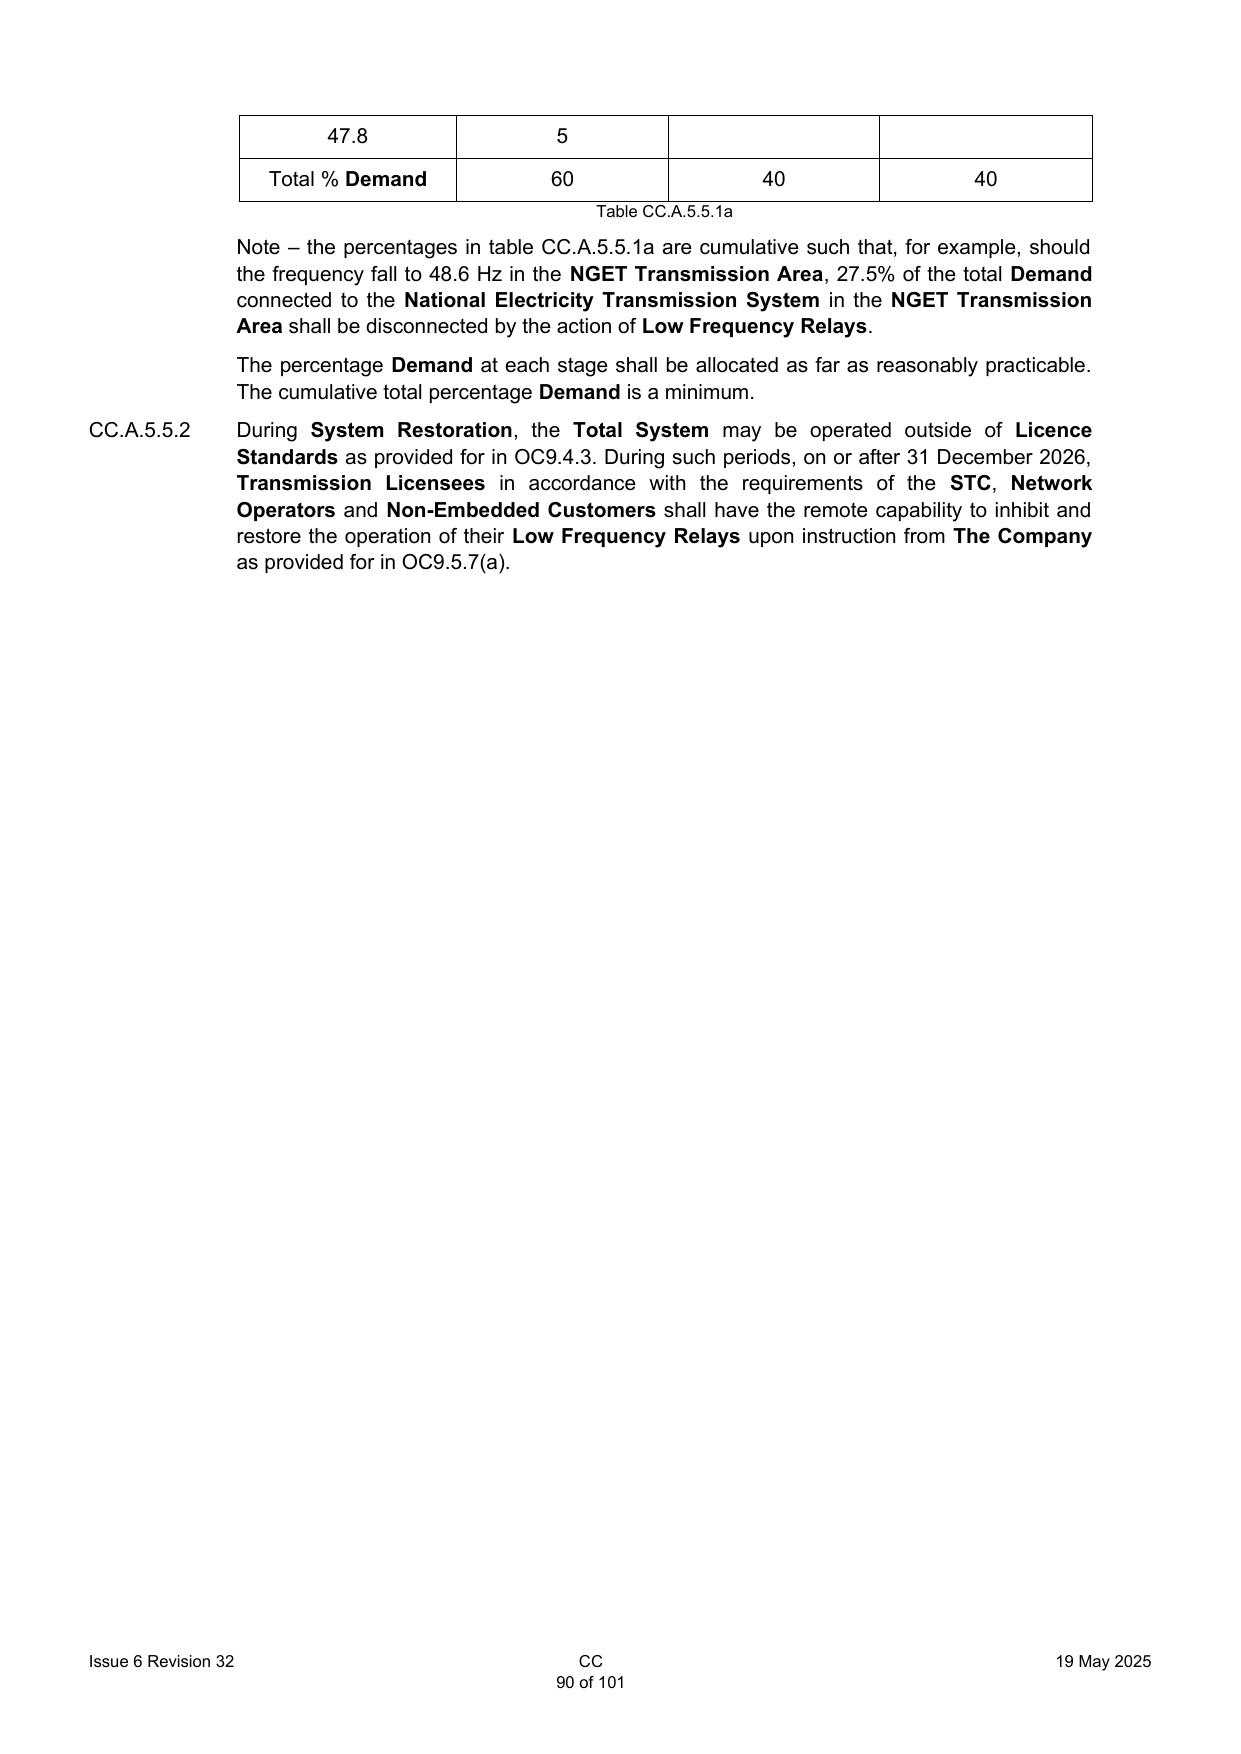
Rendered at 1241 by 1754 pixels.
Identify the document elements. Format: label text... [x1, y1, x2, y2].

table_cell 40 [880, 159, 1092, 201]
text Note – the percentages in table CC.A.5.5.1a are cumulative such that, for example, should the frequency fall to 48.6 Hz in the NGET Transmission Area, 27.5% of the total Demand connected to the National Electricity Transmission System in the NGET Transmission Area shall be disconnected by the action of Low Frequency Relays. [89, 235, 1092, 338]
text The percentage Demand at each stage shall be allocated as far as reasonably practicable. The cumulative total percentage Demand is a minimum. [89, 353, 1092, 403]
table_cell [669, 116, 879, 158]
table_cell [880, 116, 1092, 158]
table_cell 5 [457, 116, 668, 158]
table_cell 60 [457, 159, 668, 201]
text CC.A.5.5.2 During System Restoration, the Total System may be operated outside of Licence Standards as provided for in OC9.4.3. During such periods, on or after 31 December 2026, Transmission Licensees in accordance with the requirements of the STC, Network Operators and Non-Embedded Customers shall have the remote capability to inhibit and restore the operation of their Low Frequency Relays upon instruction from The Company as provided for in OC9.5.7(a). [89, 418, 1092, 574]
table_cell 47.8 [240, 116, 456, 158]
table_cell 40 [669, 159, 879, 201]
table_cell Total % Demand [240, 159, 456, 201]
text Table CC.A.5.5.1a [89, 202, 1092, 221]
